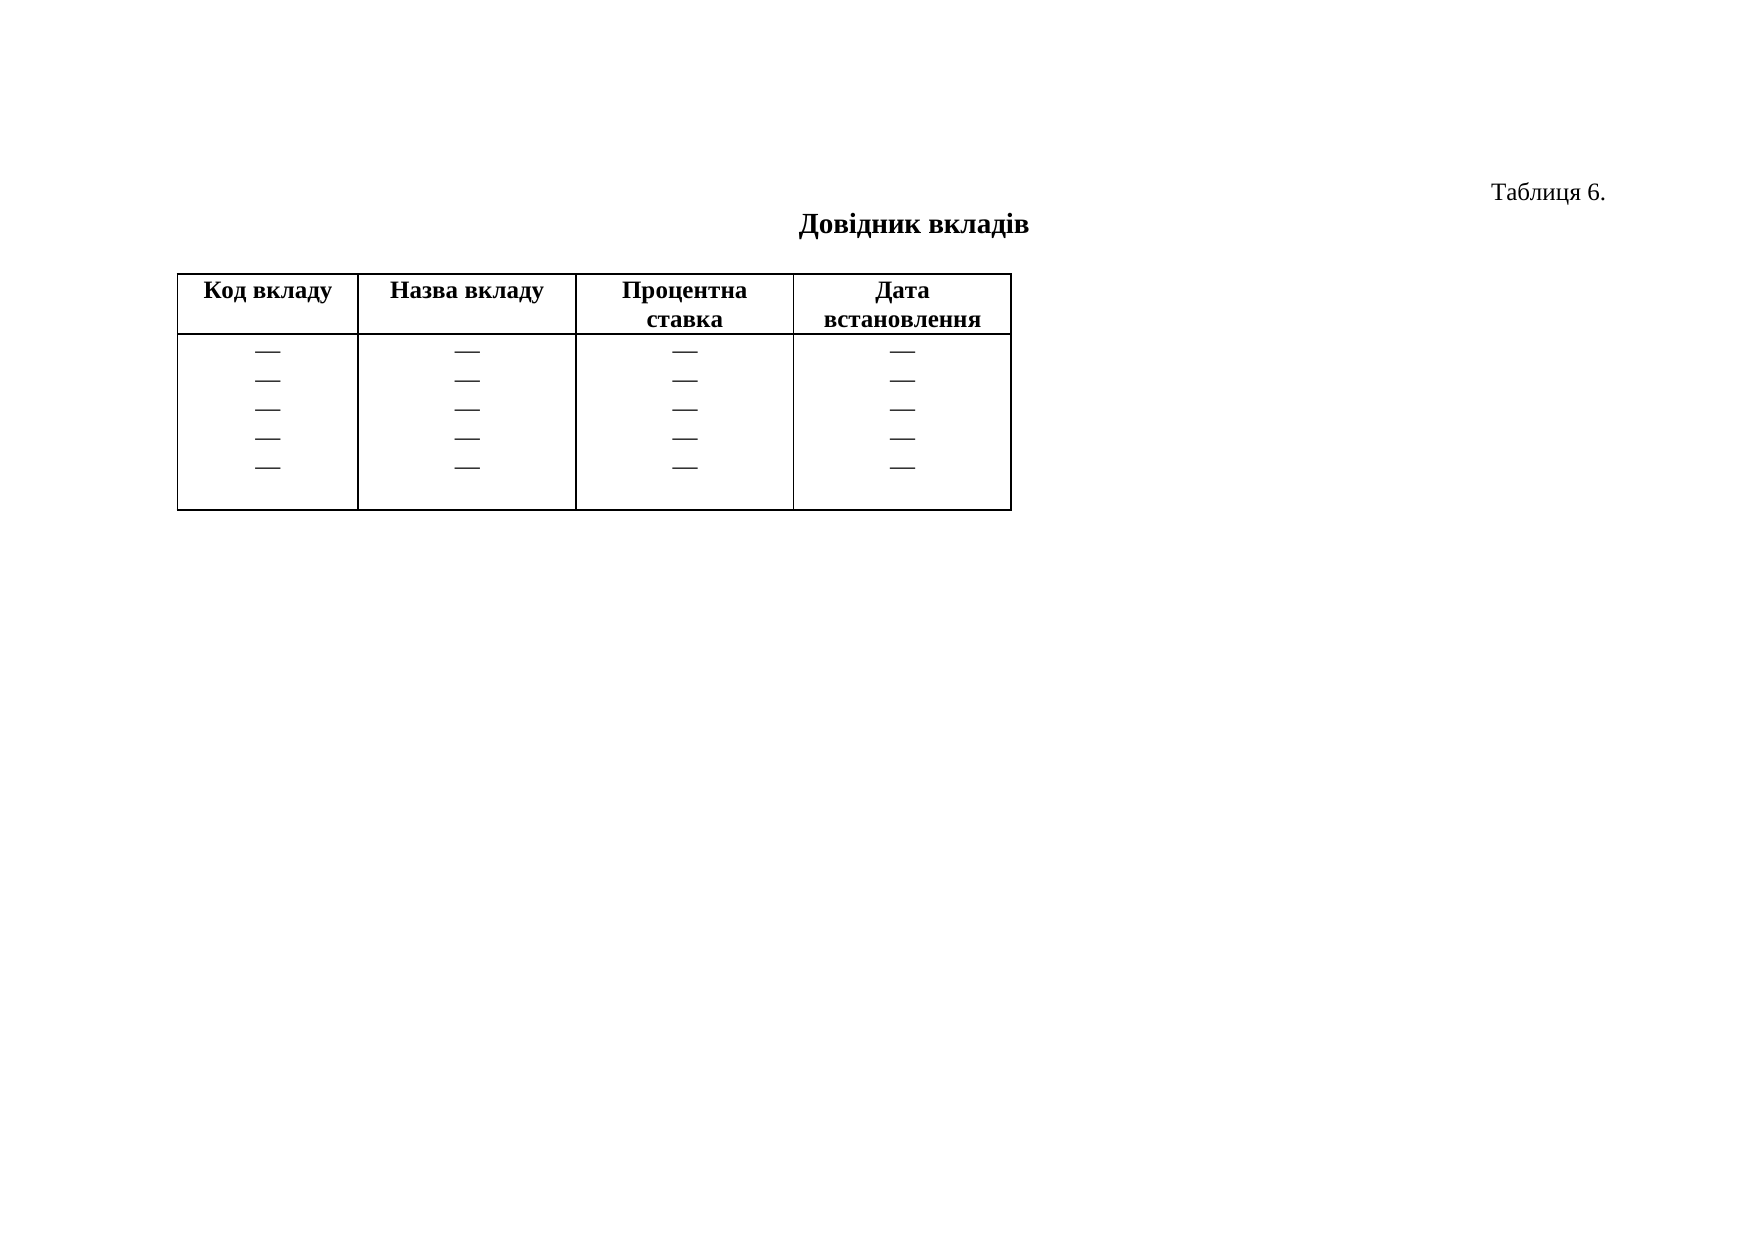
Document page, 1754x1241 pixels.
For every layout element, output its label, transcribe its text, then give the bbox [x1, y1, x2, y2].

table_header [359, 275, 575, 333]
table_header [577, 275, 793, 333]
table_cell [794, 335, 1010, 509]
text Таблиця 6. [148, 177, 1606, 206]
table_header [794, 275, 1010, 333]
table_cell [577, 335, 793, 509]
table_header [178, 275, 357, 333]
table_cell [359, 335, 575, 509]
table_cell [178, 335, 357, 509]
text Довідник вкладів [148, 206, 1606, 240]
